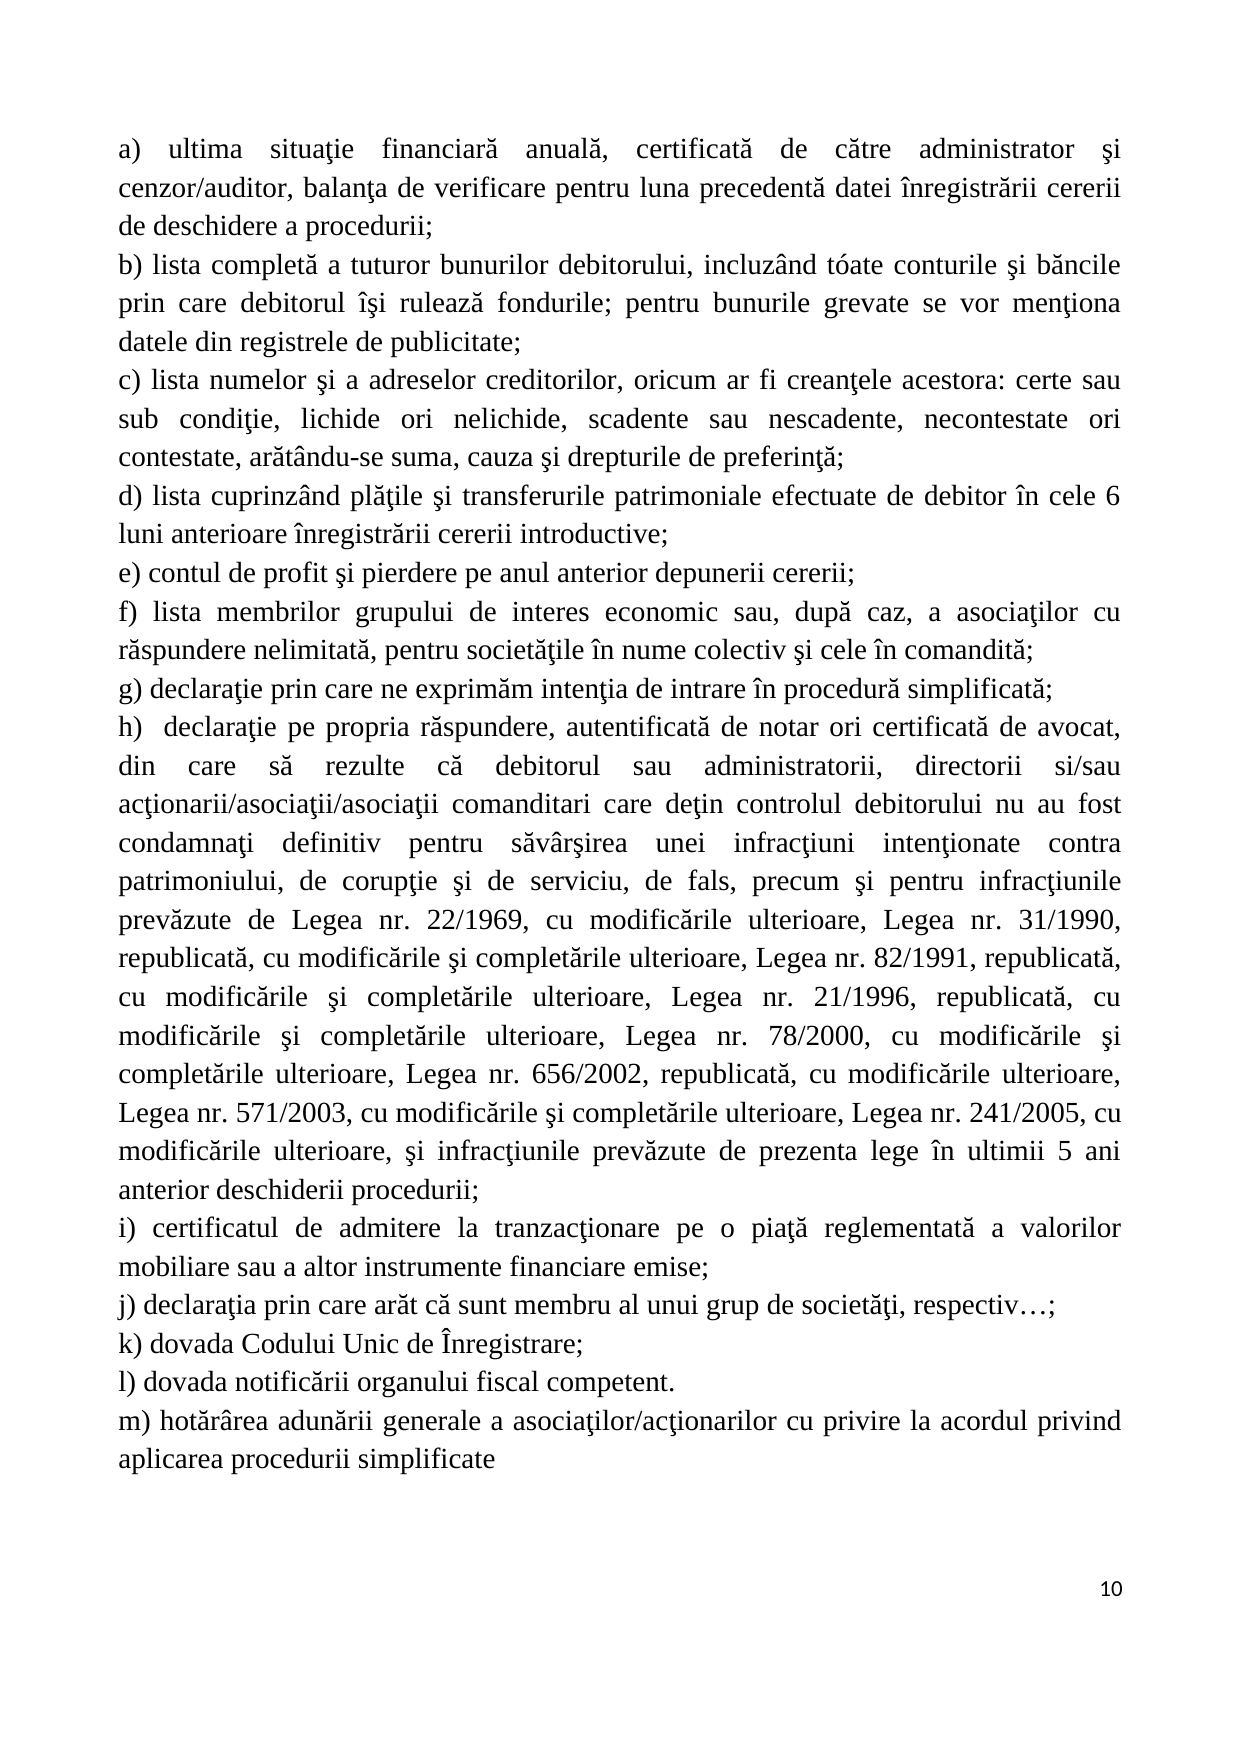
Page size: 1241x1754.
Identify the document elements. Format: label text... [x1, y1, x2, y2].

text k) dovada Codului Unic de Înregistrare; [118, 1326, 1122, 1359]
text i) certificatul de admitere la tranzacţionare pe o piaţă reglementată a valorilor mobiliare sau a altor instrumente financiare emise; [118, 1210, 1122, 1282]
text b) lista completă a tuturor bunurilor debitorului, incluzând tóate conturile şi băncile prin care debitorul îşi rulează fondurile; pentru bunurile grevate se vor menţiona datele din registrele de publicitate; [118, 247, 1122, 357]
text e) contul de profit şi pierdere pe anul anterior depunerii cererii; [118, 555, 1122, 589]
text a) ultima situaţie financiară anuală, certificată de către administrator şi cenzor/auditor, balanţa de verificare pentru luna precedentă datei înregistrării cererii de deschidere a procedurii; [118, 131, 1122, 242]
text j) declaraţia prin care arăt că sunt membru al unui grup de societăţi, respectiv…; [118, 1287, 1122, 1321]
text f) lista membrilor grupului de interes economic sau, după caz, a asociaţilor cu răspundere nelimitată, pentru societăţile în nume colectiv şi cele în comandită; [118, 594, 1122, 666]
text d) lista cuprinzând plăţile şi transferurile patrimoniale efectuate de debitor în cele 6 luni anterioare înregistrării cererii introductive; [118, 478, 1122, 550]
text c) lista numelor şi a adreselor creditorilor, oricum ar fi creanţele acestora: certe sau sub condiţie, lichide ori nelichide, scadente sau nescadente, necontestate ori contestate, arătându-se suma, cauza şi drepturile de preferinţă; [118, 362, 1122, 473]
text g) declaraţie prin care ne exprimăm intenţia de intrare în procedură simplificată; [118, 671, 1122, 704]
text m) hotărârea adunării generale a asociaţilor/acţionarilor cu privire la acordul privind aplicarea procedurii simplificate [118, 1403, 1122, 1475]
text l) dovada notificării organului fiscal competent. [118, 1364, 1122, 1398]
text h) declaraţie pe propria răspundere, autentificată de notar ori certificată de avocat, din care să rezulte că debitorul sau administratorii, directorii si/sau acţionarii/asociaţii/asociaţii comanditari care deţin controlul debitorului nu au fost condamnaţi definitiv pentru săvârşirea unei infracţiuni intenţionate contra patrimoniului, de corupţie şi de serviciu, de fals, precum şi pentru infracţiunile prevăzute de Legea nr. 22/1969, cu modificările ulterioare, Legea nr. 31/1990, republicată, cu modificările şi completările ulterioare, Legea nr. 82/1991, republicată, cu modificările şi completările ulterioare, Legea nr. 21/1996, republicată, cu modificările şi completările ulterioare, Legea nr. 78/2000, cu modificările şi completările ulterioare, Legea nr. 656/2002, republicată, cu modificările ulterioare, Legea nr. 571/2003, cu modificările şi completările ulterioare, Legea nr. 241/2005, cu modificările ulterioare, şi infracţiunile prevăzute de prezenta lege în ultimii 5 ani anterior deschiderii procedurii; [118, 709, 1122, 1205]
